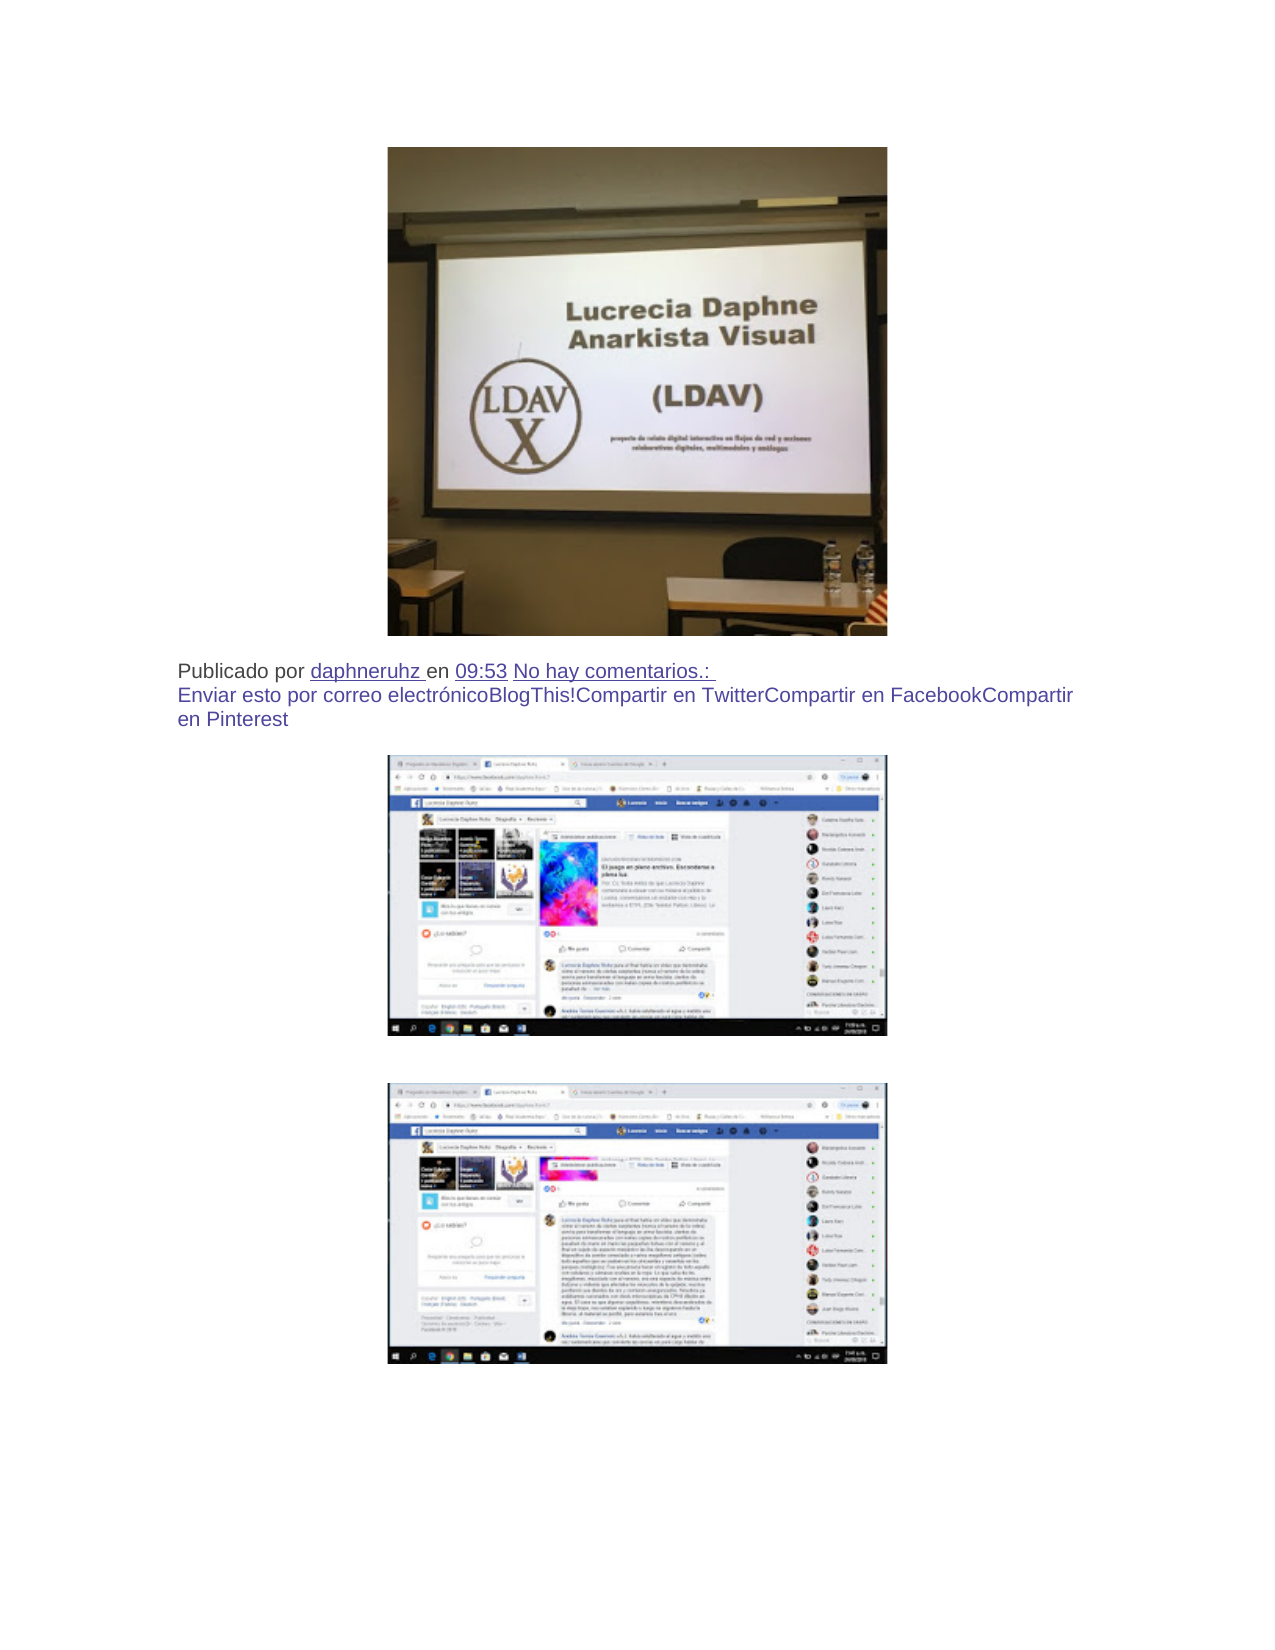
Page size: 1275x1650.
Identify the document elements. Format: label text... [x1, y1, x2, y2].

picture [387, 147, 888, 636]
text Publicado por daphneruhz en 09:53 No hay comentarios.: [177, 659, 1098, 683]
picture [387, 755, 888, 1036]
picture [387, 1083, 888, 1364]
text Enviar esto por correo electrónicoBlogThis!Compartir en TwitterCompartir en FacebookCompartir en Pinterest [177, 683, 1098, 731]
